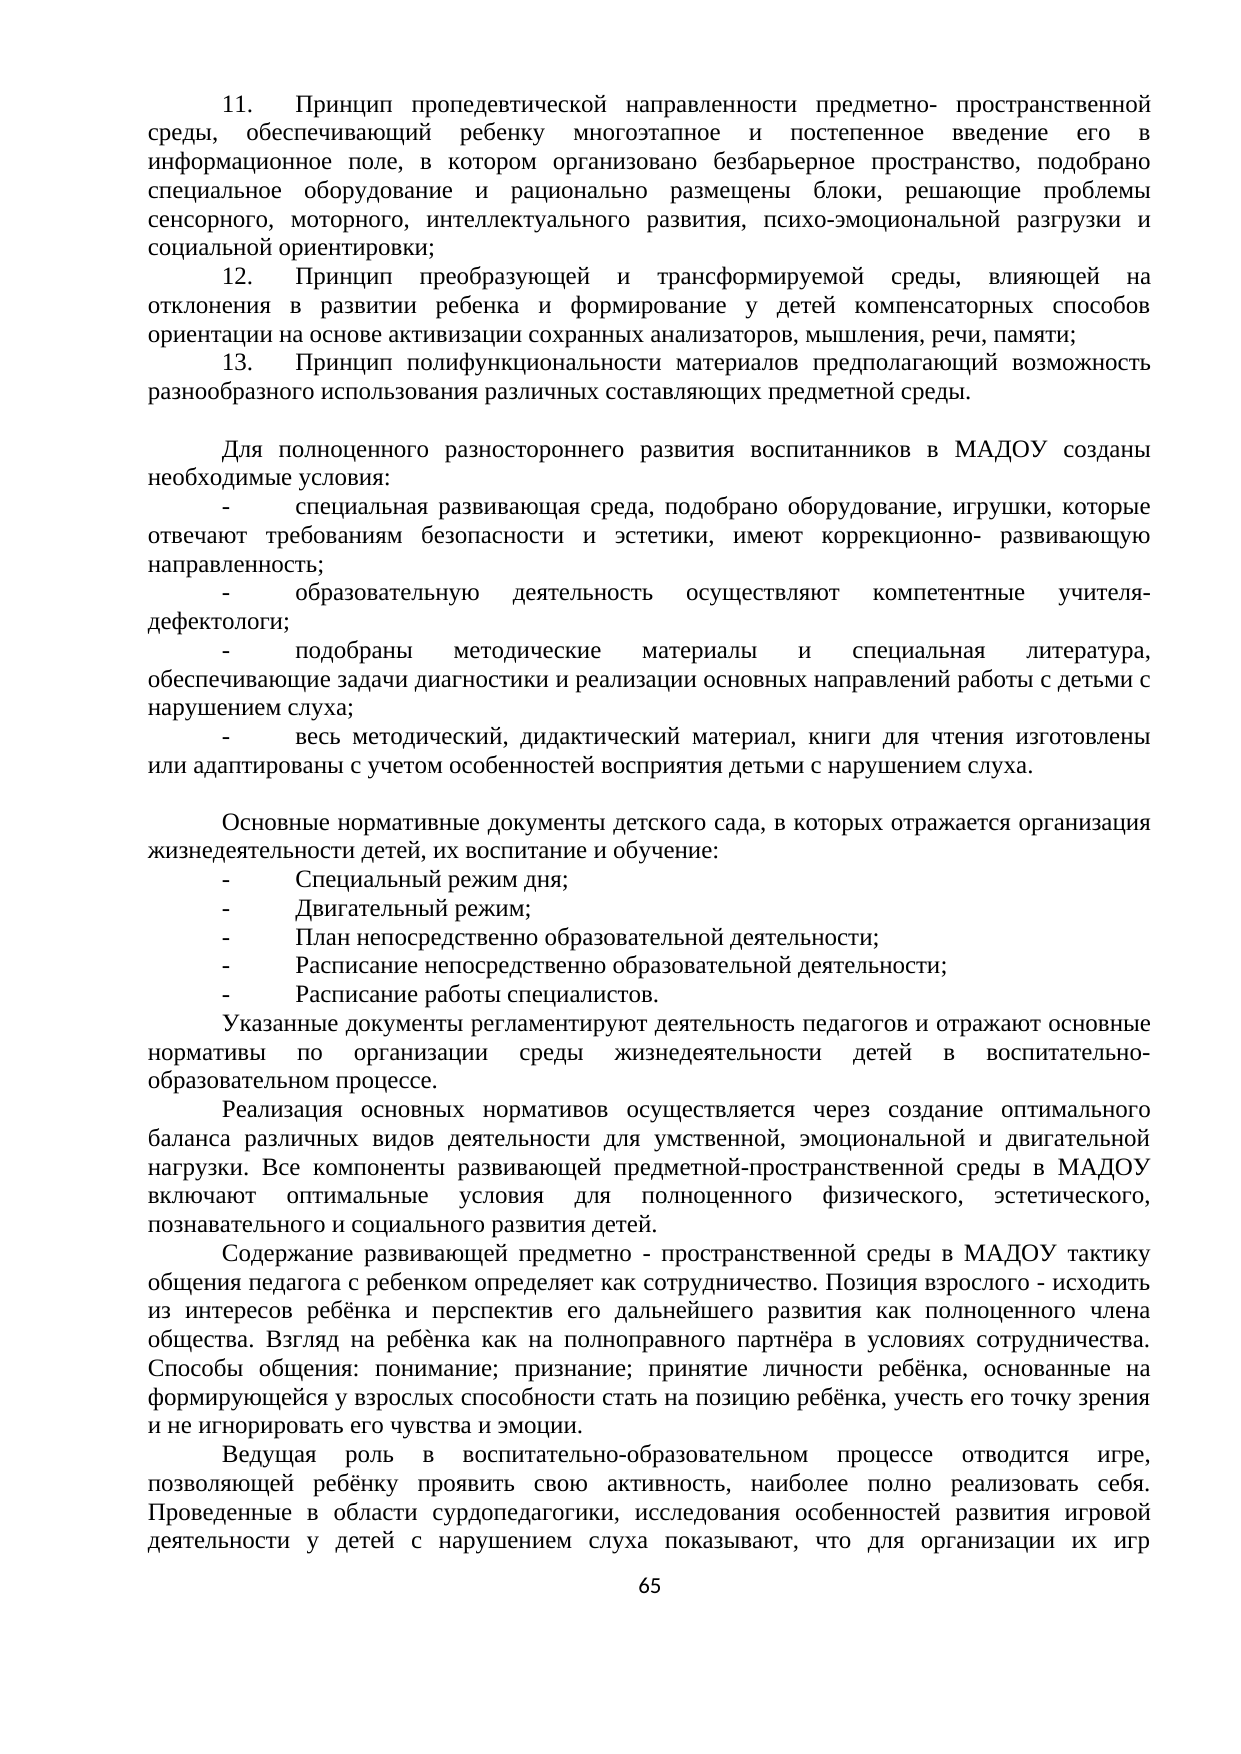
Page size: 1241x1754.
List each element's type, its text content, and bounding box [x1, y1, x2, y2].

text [148, 1439, 1152, 1554]
text - подобраны методические материалы и специальная литература, обеспечивающие задачи диагностики и реализации основных направлений работы с детьми с нарушением слуха; [148, 635, 1152, 721]
text 13. Принцип полифункциональности материалов предполагающий возможность разнообразного использования различных составляющих предметной среды. [148, 347, 1152, 405]
text - весь методический, дидактический материал, книги для чтения изготовлены или адаптированы с учетом особенностей восприятия детьми с нарушением слуха. [148, 721, 1152, 779]
text - Расписание непосредственно образовательной деятельности; [148, 950, 1152, 979]
text Содержание развивающей предметно - пространственной среды в МАДОУ тактику общения педагога с ребенком определяет как сотрудничество. Позиция взрослого - исходить из интересов ребёнка и перспектив его дальнейшего развития как полноценного члена общества. Взгляд на ребѐнка как на полноправного партнёра в условиях сотрудничества. Способы общения: понимание; признание; принятие личности ребёнка, основанные на формирующейся у взрослых способности стать на позицию ребёнка, учесть его точку зрения и не игнорировать его чувства и эмоции. [148, 1238, 1152, 1439]
text - Специальный режим дня; [148, 864, 1152, 893]
text - образовательную деятельность осуществляют компетентные учителя- дефектологи; [148, 577, 1152, 635]
text 12. Принцип преобразующей и трансформируемой среды, влияющей на отклонения в развитии ребенка и формирование у детей компенсаторных способов ориентации на основе активизации сохранных анализаторов, мышления, речи, памяти; [148, 261, 1152, 347]
text 11. Принцип пропедевтической направленности предметно- пространственной среды, обеспечивающий ребенку многоэтапное и постепенное введение его в информационное поле, в котором организовано безбарьерное пространство, подобрано специальное оборудование и рационально размещены блоки, решающие проблемы сенсорного, моторного, интеллектуального развития, психо-эмоциональной разгрузки и социальной ориентировки; [148, 89, 1152, 261]
text - Двигательный режим; [148, 893, 1152, 922]
text - Расписание работы специалистов. [148, 979, 1152, 1008]
text - План непосредственно образовательной деятельности; [148, 922, 1152, 950]
text Основные нормативные документы детского сада, в которых отражается организация жизнедеятельности детей, их воспитание и обучение: [148, 807, 1152, 864]
text - специальная развивающая среда, подобрано оборудование, игрушки, которые отвечают требованиям безопасности и эстетики, имеют коррекционно- развивающую направленность; [148, 491, 1152, 577]
text Указанные документы регламентируют деятельность педагогов и отражают основные нормативы по организации среды жизнедеятельности детей в воспитательно- образовательном процессе. [148, 1008, 1152, 1094]
text Для полноценного разностороннего развития воспитанников в МАДОУ созданы необходимые условия: [148, 434, 1152, 491]
text Реализация основных нормативов осуществляется через создание оптимального баланса различных видов деятельности для умственной, эмоциональной и двигательной нагрузки. Все компоненты развивающей предметной-пространственной среды в МАДОУ включают оптимальные условия для полноценного физического, эстетического, познавательного и социального развития детей. [148, 1094, 1152, 1238]
